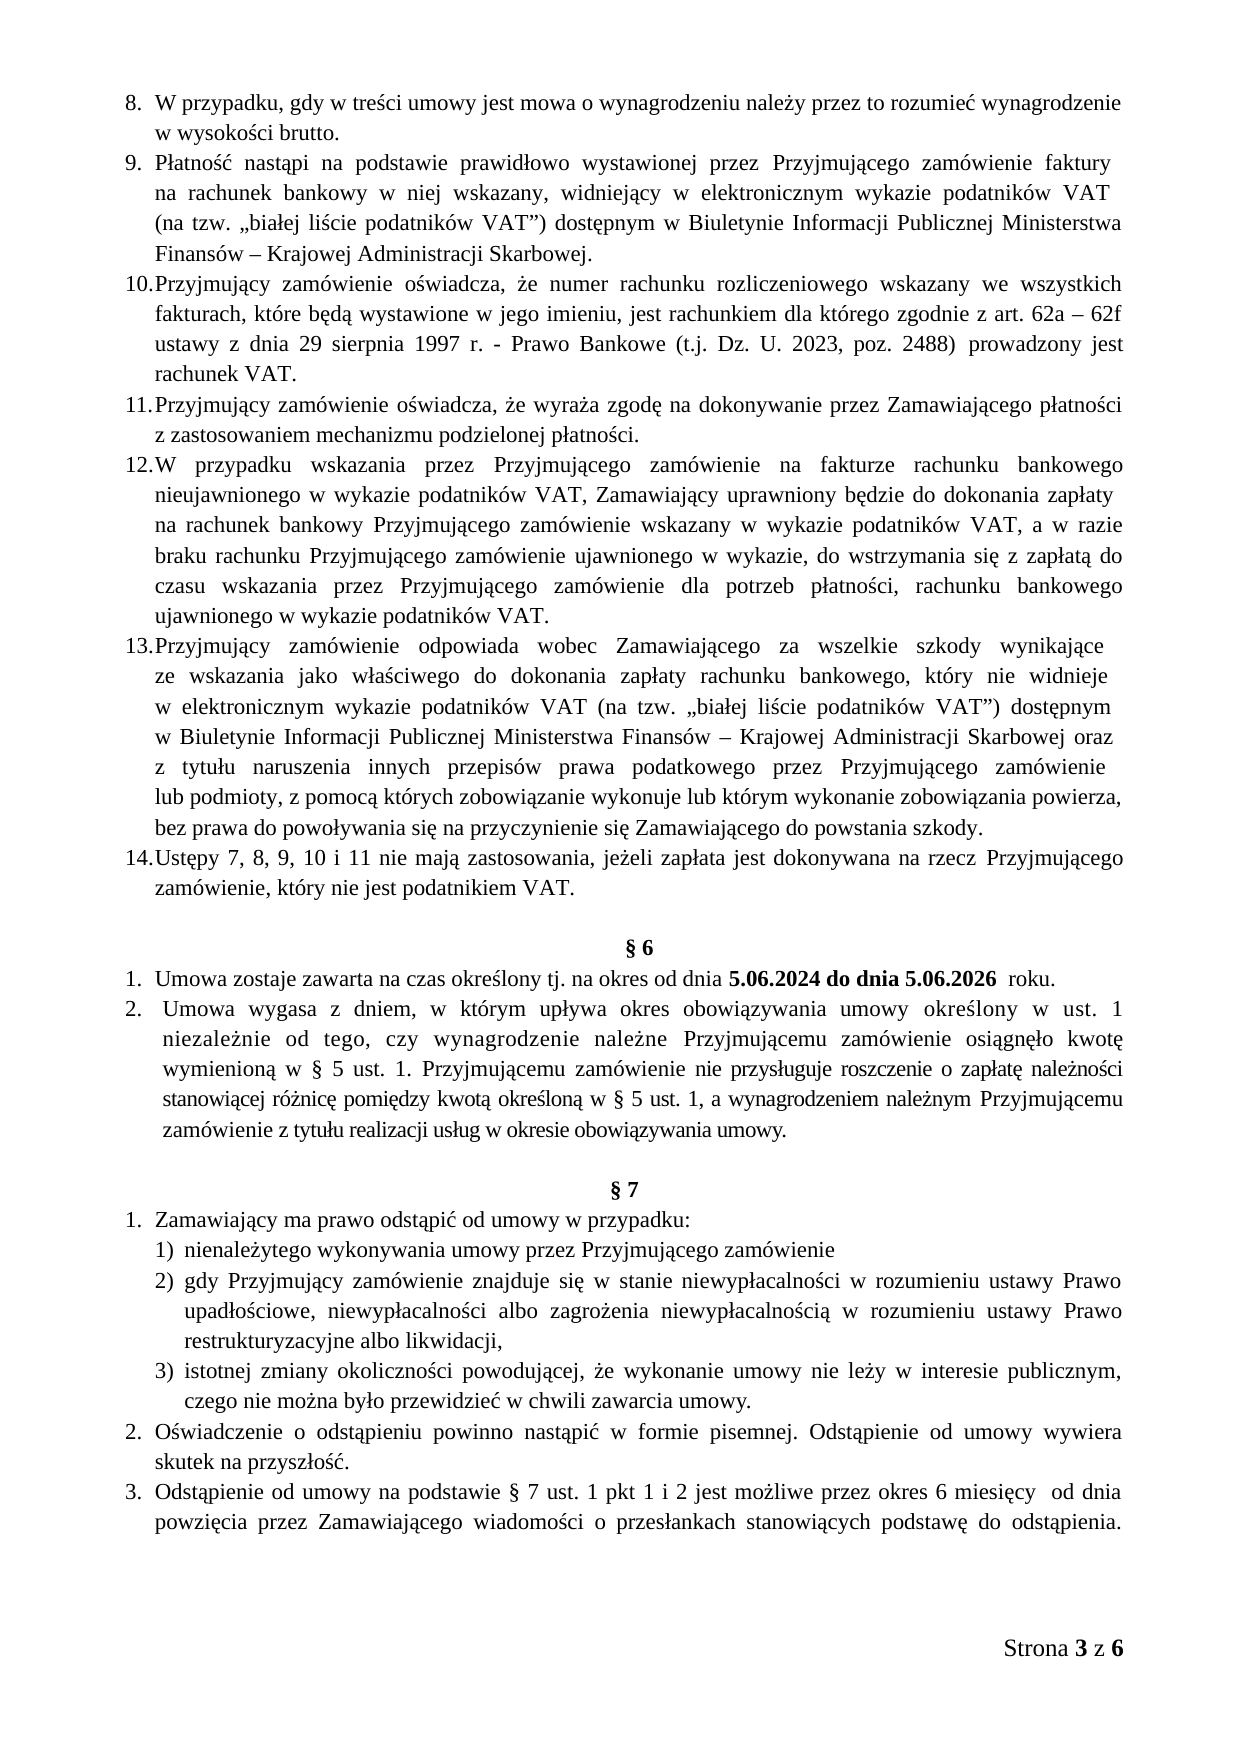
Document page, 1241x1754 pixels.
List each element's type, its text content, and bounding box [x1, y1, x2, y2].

text § 6 [154, 934, 1123, 961]
text § 7 [125, 1176, 1123, 1202]
list Oświadczenie o odstąpieniu powinno nastąpić w formie pisemnej. Odstąpienie od umowy wywiera skutek na przyszłość. [125, 1418, 1123, 1474]
list Płatność nastąpi na podstawie prawidłowo wystawionej przez Przyjmującego zamówienie faktury na rachunek bankowy w niej wskazany, widniejący w elektronicznym wykazie podatników VAT (na tzw. „białej liście podatników VAT”) dostępnym w Biuletynie Informacji Publicznej Ministerstwa Finansów – Krajowej Administracji Skarbowej. [125, 149, 1123, 266]
list Ustępy 7, 8, 9, 10 i 11 nie mają zastosowania, jeżeli zapłata jest dokonywana na rzecz Przyjmującego zamówienie, który nie jest podatnikiem VAT. [125, 844, 1123, 900]
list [125, 1478, 1123, 1535]
list Umowa wygasa z dniem, w którym upływa okres obowiązywania umowy określony w ust. 1 niezależnie od tego, czy wynagrodzenie należne Przyjmującemu zamówienie osiągnęło kwotę wymienioną w § 5 ust. 1. Przyjmującemu zamówienie nie przysługuje roszczenie o zapłatę należności stanowiącej różnicę pomiędzy kwotą określoną w § 5 ust. 1, a wynagrodzeniem należnym Przyjmującemu zamówienie z tytułu realizacji usług w okresie obowiązywania umowy. [125, 995, 1123, 1142]
list istotnej zmiany okoliczności powodującej, że wykonanie umowy nie leży w interesie publicznym, czego nie można było przewidzieć w chwili zawarcia umowy. [154, 1357, 1123, 1414]
list Umowa zostaje zawarta na czas określony tj. na okres od dnia 5.06.2024 do dnia 5.06.2026 roku. [125, 965, 1123, 991]
list gdy Przyjmujący zamówienie znajduje się w stanie niewypłacalności w rozumieniu ustawy Prawo upadłościowe, niewypłacalności albo zagrożenia niewypłacalnością w rozumieniu ustawy Prawo restrukturyzacyjne albo likwidacji, [154, 1267, 1123, 1353]
list Przyjmujący zamówienie oświadcza, że numer rachunku rozliczeniowego wskazany we wszystkich fakturach, które będą wystawione w jego imieniu, jest rachunkiem dla którego zgodnie z art. 62a – 62f ustawy z dnia 29 sierpnia 1997 r. - Prawo Bankowe (t.j. Dz. U. 2023, poz. 2488) prowadzony jest rachunek VAT. [125, 270, 1123, 387]
list Zamawiający ma prawo odstąpić od umowy w przypadku: [125, 1206, 1123, 1233]
list W przypadku wskazania przez Przyjmującego zamówienie na fakturze rachunku bankowego nieujawnionego w wykazie podatników VAT, Zamawiający uprawniony będzie do dokonania zapłaty na rachunek bankowy Przyjmującego zamówienie wskazany w wykazie podatników VAT, a w razie braku rachunku Przyjmującego zamówienie ujawnionego w wykazie, do wstrzymania się z zapłatą do czasu wskazania przez Przyjmującego zamówienie dla potrzeb płatności, rachunku bankowego ujawnionego w wykazie podatników VAT. [125, 451, 1123, 628]
list W przypadku, gdy w treści umowy jest mowa o wynagrodzeniu należy przez to rozumieć wynagrodzenie w wysokości brutto. [125, 89, 1123, 145]
list Przyjmujący zamówienie odpowiada wobec Zamawiającego za wszelkie szkody wynikające ze wskazania jako właściwego do dokonania zapłaty rachunku bankowego, który nie widnieje w elektronicznym wykazie podatników VAT (na tzw. „białej liście podatników VAT”) dostępnym w Biuletynie Informacji Publicznej Ministerstwa Finansów – Krajowej Administracji Skarbowej oraz z tytułu naruszenia innych przepisów prawa podatkowego przez Przyjmującego zamówienie lub podmioty, z pomocą których zobowiązanie wykonuje lub którym wykonanie zobowiązania powierza, bez prawa do powoływania się na przyczynienie się Zamawiającego do powstania szkody. [125, 632, 1123, 840]
list Przyjmujący zamówienie oświadcza, że wyraża zgodę na dokonywanie przez Zamawiającego płatności z zastosowaniem mechanizmu podzielonej płatności. [125, 391, 1123, 447]
list nienależytego wykonywania umowy przez Przyjmującego zamówienie [154, 1237, 1123, 1263]
